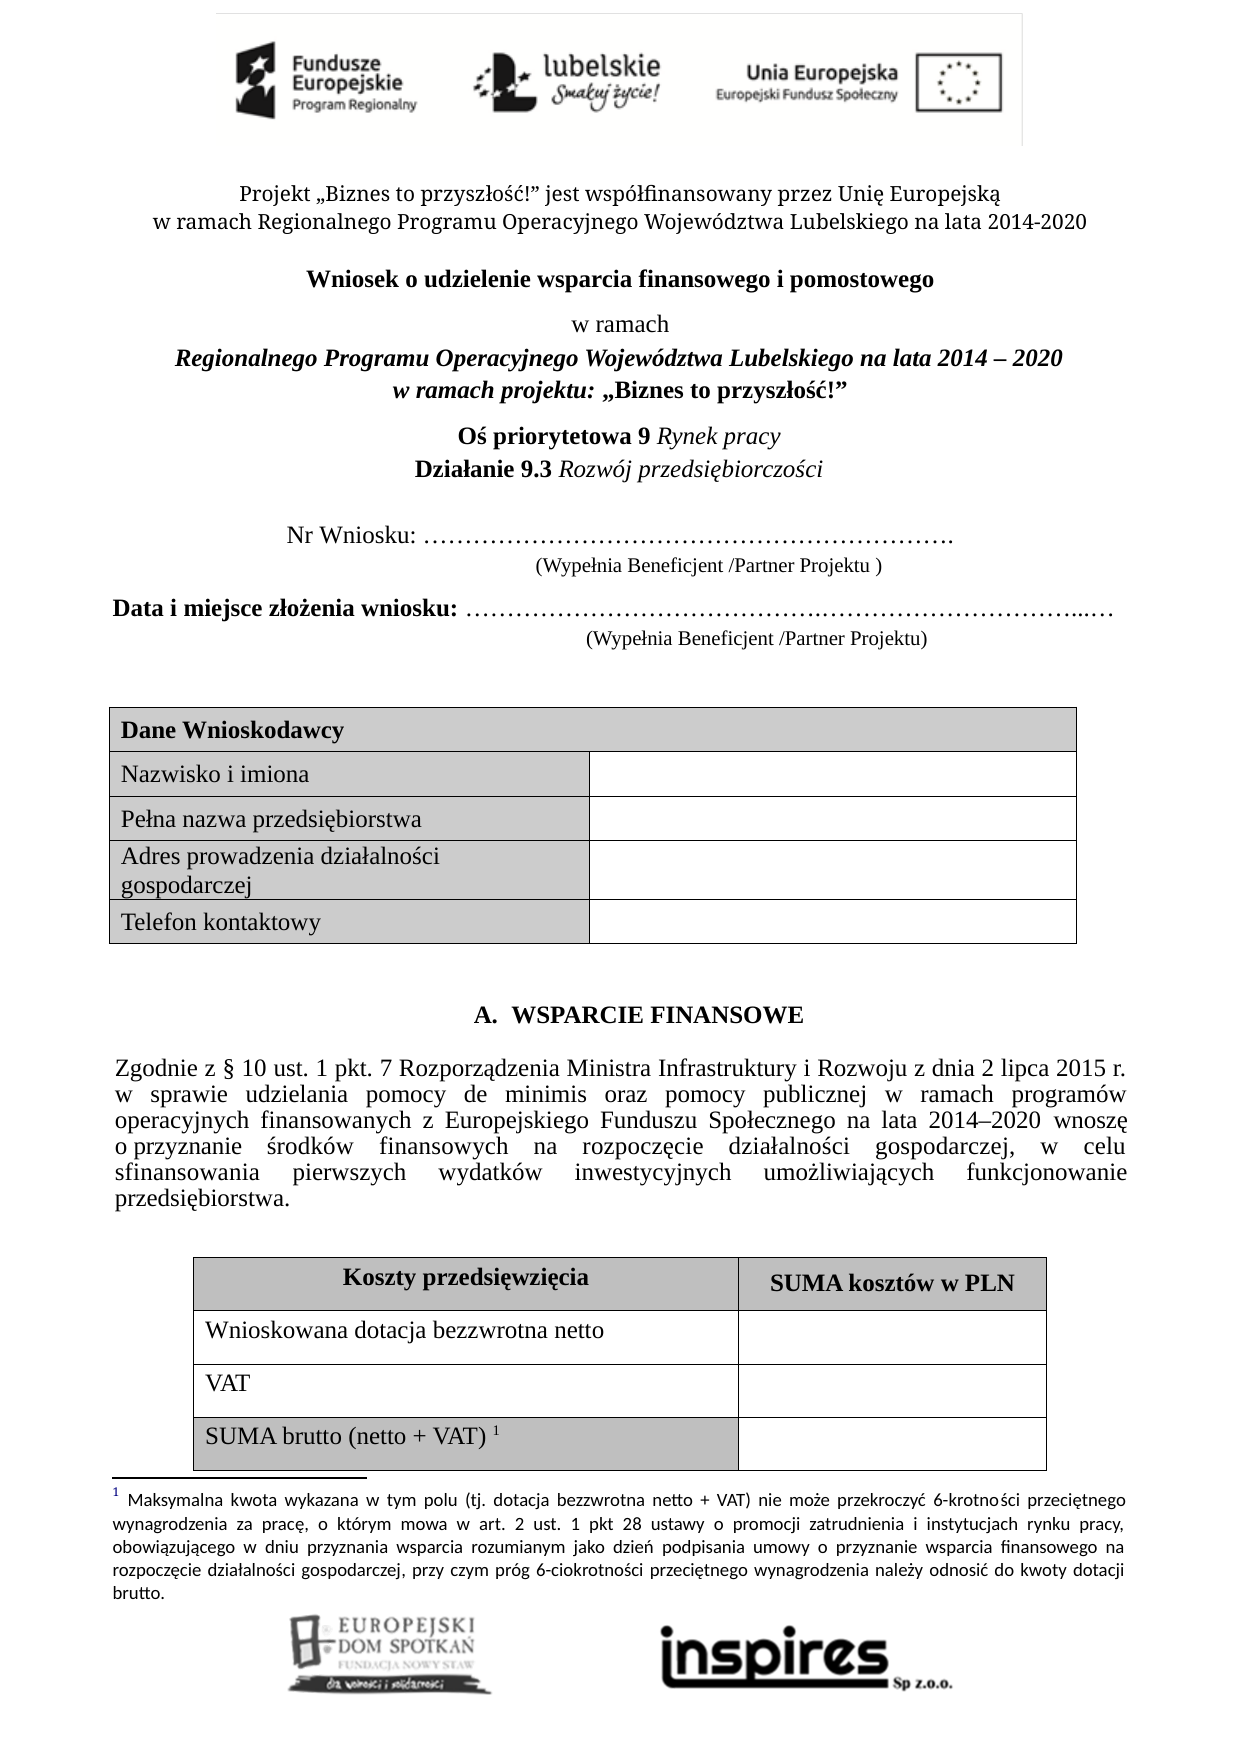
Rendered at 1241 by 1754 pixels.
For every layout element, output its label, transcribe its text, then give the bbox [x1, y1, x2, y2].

text Oś priorytetowa 9 Rynek pracy [112, 421, 1128, 450]
table_cell Pełna nazwa przedsiębiorstwa [110, 797, 589, 840]
text Regionalnego Programu Operacyjnego Województwa Lubelskiego na lata 2014 – 2020 [112, 343, 1128, 371]
table_cell [739, 1365, 1046, 1417]
text Zgodnie z § 10 ust. 1 pkt. 7 Rozporządzenia Ministra Infrastruktury i Rozwoju z dnia 2 lipca 2015 r. w sprawie udzielania pomocy de minimis oraz pomocy publicznej w ramach programów operacyjnych finansowanych z Europejskiego Funduszu Społecznego na lata 2014–2020 wnoszę o przyznanie środków finansowych na rozpoczęcie działalności gospodarczej, w celu sfinansowania pierwszych wydatków inwestycyjnych umożliwiających funkcjonowanie przedsiębiorstwa. [114, 1056, 1128, 1212]
table_cell [739, 1418, 1046, 1470]
text Data i miejsce złożenia wniosku: …………………………………….…………………………...… [112, 593, 1128, 622]
text (Wypełnia Beneficjent /Partner Projektu ) [260, 553, 1128, 577]
text Działanie 9.3 Rozwój przedsiębiorczości [112, 454, 1128, 483]
table_header Dane Wnioskodawcy [110, 708, 1076, 751]
table_header Koszty przedsięwzięcia [194, 1258, 738, 1310]
table_cell Telefon kontaktowy [110, 900, 589, 943]
table_cell [590, 841, 1076, 899]
table_cell Wnioskowana dotacja bezzwrotna netto [194, 1311, 738, 1363]
table_cell Nazwisko i imiona [110, 752, 589, 796]
table_cell Adres prowadzenia działalności gospodarczej [110, 841, 589, 899]
list WSPARCIE FINANSOWE [150, 1000, 1128, 1029]
table_cell VAT [194, 1365, 738, 1417]
picture [154, 1596, 1087, 1724]
text Nr Wniosku: ………………………………………………………. [112, 520, 1128, 549]
picture [216, 12, 1024, 146]
table_header SUMA kosztów w PLN [739, 1258, 1046, 1310]
table_cell [590, 900, 1076, 943]
text w ramach projektu: „Biznes to przyszłość!” [112, 376, 1128, 404]
text w ramach [112, 309, 1128, 338]
table_cell SUMA brutto (netto + VAT) [194, 1418, 738, 1470]
table_cell [739, 1311, 1046, 1363]
table_cell [590, 797, 1076, 840]
text Wniosek o udzielenie wsparcia finansowego i pomostowego [112, 264, 1128, 293]
table_cell [590, 752, 1076, 796]
text (Wypełnia Beneficjent /Partner Projektu) [556, 626, 1128, 650]
